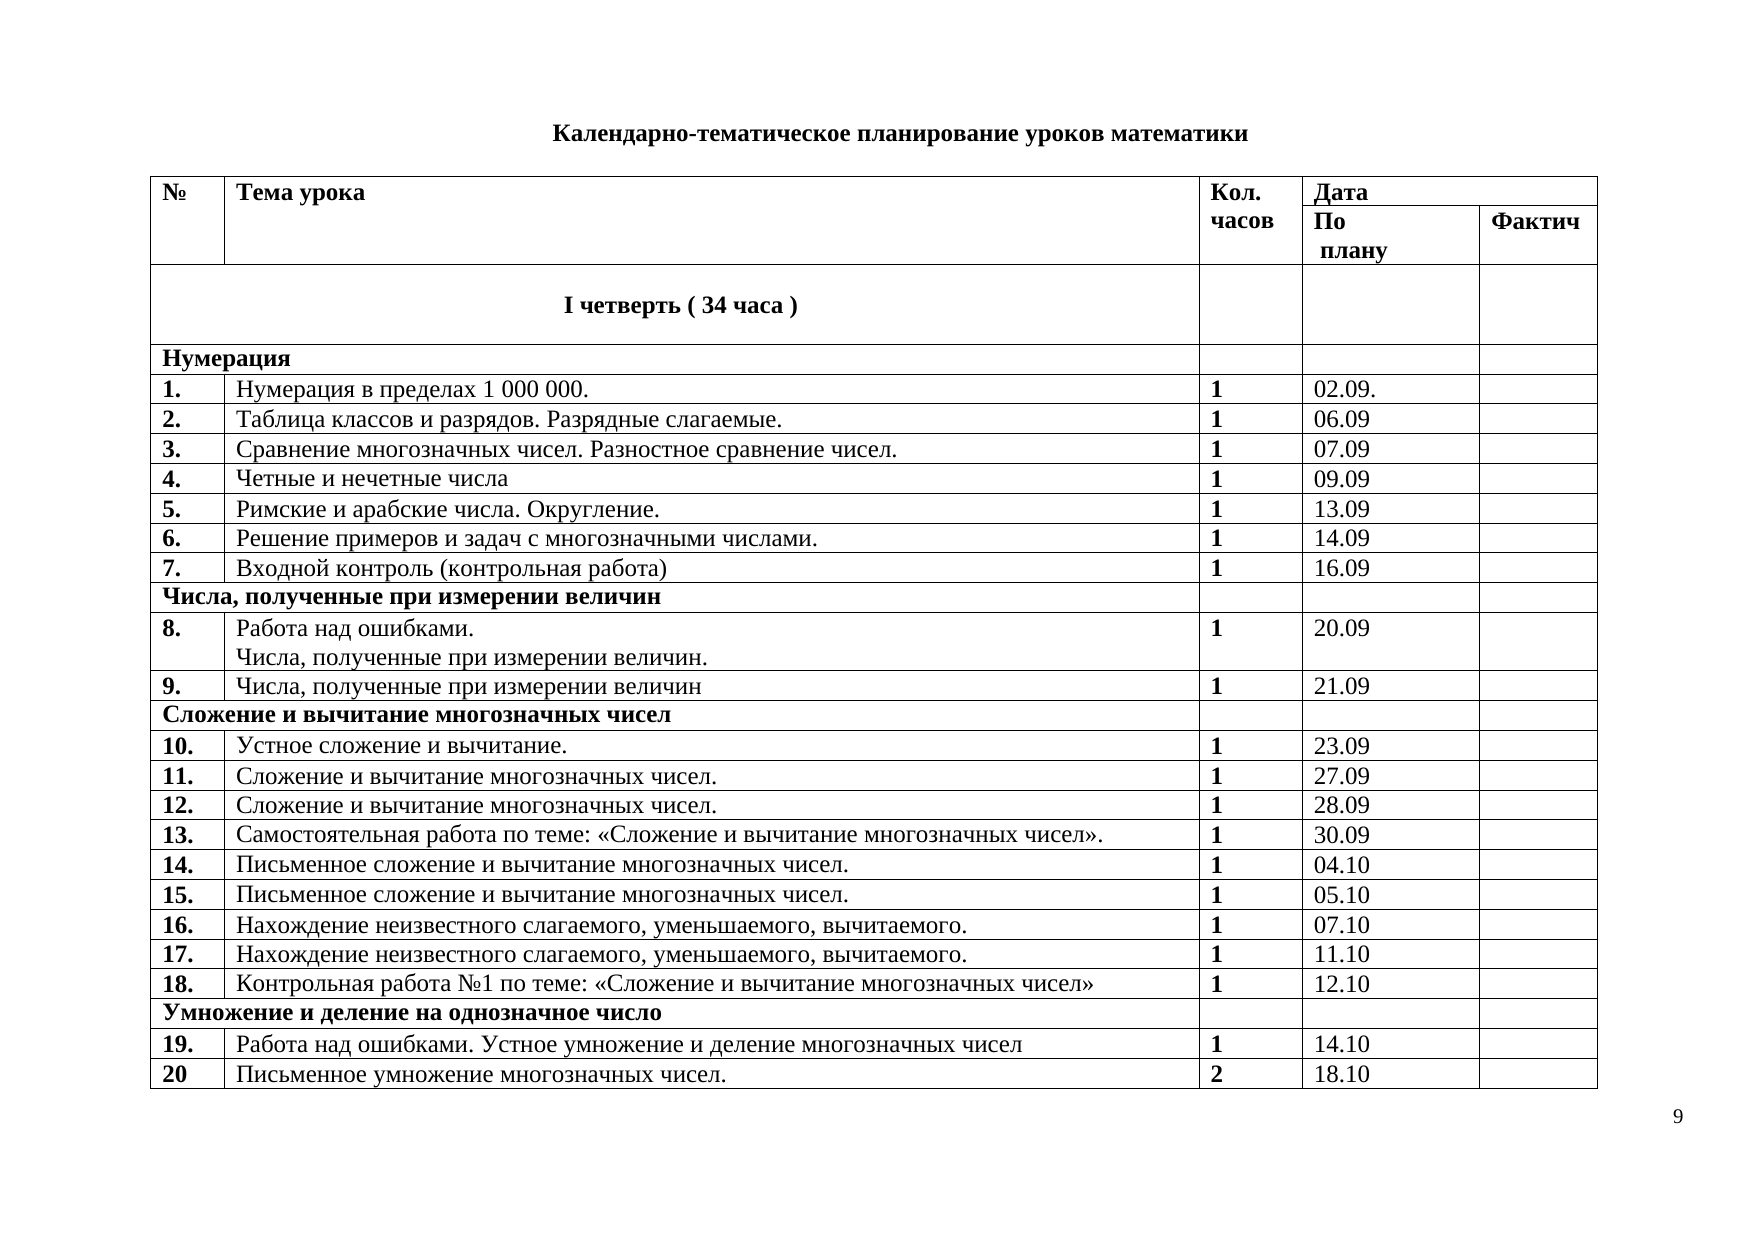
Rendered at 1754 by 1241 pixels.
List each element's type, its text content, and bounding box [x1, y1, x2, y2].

table_cell [1480, 375, 1597, 403]
table_cell 1 [1200, 761, 1302, 789]
table_cell 1 [1200, 375, 1302, 403]
table_cell 18. [151, 969, 224, 998]
table_cell [1480, 850, 1597, 879]
table_cell [1480, 1059, 1597, 1087]
table_cell [1480, 613, 1597, 670]
table_cell 1 [1200, 671, 1302, 700]
table_cell Римские и арабские числа. Округление. [225, 494, 1199, 522]
table_cell [1480, 969, 1597, 998]
table_header Дата [1303, 177, 1597, 205]
table_cell 1 [1200, 613, 1302, 670]
table_cell 13.09 [1303, 494, 1479, 522]
table_cell [1480, 404, 1597, 433]
table_cell Письменное сложение и вычитание многозначных чисел. [225, 850, 1199, 879]
table_cell 1 [1200, 910, 1302, 938]
table_cell [1200, 265, 1302, 344]
table_cell 30.09 [1303, 820, 1479, 849]
table_cell 27.09 [1303, 761, 1479, 789]
table_cell 6. [151, 524, 224, 552]
table_cell Работа над ошибками. Числа, полученные при измерении величин. [225, 613, 1199, 670]
table_cell 11. [151, 761, 224, 789]
table_cell [1480, 345, 1597, 373]
table_cell [1480, 731, 1597, 760]
table_cell 07.09 [1303, 434, 1479, 463]
table_cell [1480, 880, 1597, 909]
table_cell Контрольная работа №1 по теме: «Сложение и вычитание многозначных чисел» [225, 969, 1199, 998]
table_cell Входной контроль (контрольная работа) [225, 553, 1199, 582]
table_cell 14. [151, 850, 224, 879]
table_header Кол. часов [1200, 177, 1302, 264]
table_cell Фактич [1480, 206, 1597, 264]
table_cell По плану [1303, 206, 1479, 264]
table_cell [1480, 1029, 1597, 1058]
table_cell 21.09 [1303, 671, 1479, 700]
table_cell 14.10 [1303, 1029, 1479, 1058]
table_header № [151, 177, 224, 264]
table_cell 05.10 [1303, 880, 1479, 909]
table_cell [1480, 494, 1597, 522]
table_cell 18.10 19.10 [1303, 1059, 1479, 1087]
table_cell [1480, 553, 1597, 582]
table_cell 20 21. [151, 1059, 224, 1087]
table_cell [1480, 524, 1597, 552]
table_cell 2. [151, 404, 224, 433]
table_cell 28.09 [1303, 791, 1479, 819]
table_cell 16.09 [1303, 553, 1479, 582]
table_cell Умножение и деление на однозначное число [151, 999, 1199, 1028]
table_cell 10. [151, 731, 224, 760]
table_cell 19. [151, 1029, 224, 1058]
table_cell 8. [151, 613, 224, 670]
table_cell [1480, 791, 1597, 819]
table_cell [1480, 464, 1597, 493]
table_cell [1480, 583, 1597, 612]
table_cell Нумерация [151, 345, 1199, 373]
table_cell [1480, 761, 1597, 789]
table_cell 1 [1200, 553, 1302, 582]
table_cell 20.09 [1303, 613, 1479, 670]
table_cell Четные и нечетные числа [225, 464, 1199, 493]
table_cell Решение примеров и задач с многозначными числами. [225, 524, 1199, 552]
table_cell [1303, 265, 1479, 344]
table_cell Сравнение многозначных чисел. Разностное сравнение чисел. [225, 434, 1199, 463]
table_cell [1480, 434, 1597, 463]
table_cell 1 [1200, 434, 1302, 463]
table_cell [1480, 671, 1597, 700]
table_cell Сложение и вычитание многозначных чисел. [225, 791, 1199, 819]
table_cell Самостоятельная работа по теме: «Сложение и вычитание многозначных чисел». [225, 820, 1199, 849]
table_cell [1200, 701, 1302, 730]
table_cell 1 [1200, 494, 1302, 522]
table_cell 1 [1200, 880, 1302, 909]
table_cell Нахождение неизвестного слагаемого, уменьшаемого, вычитаемого. [225, 910, 1199, 938]
table_cell [1480, 940, 1597, 968]
table_cell [1303, 701, 1479, 730]
table_cell 17. [151, 940, 224, 968]
table_cell 1 [1200, 1029, 1302, 1058]
table_cell [1480, 701, 1597, 730]
table_cell 04.10 [1303, 850, 1479, 879]
table_cell [1200, 999, 1302, 1028]
table_cell 15. [151, 880, 224, 909]
table_cell [1200, 345, 1302, 373]
table_cell 2 [1200, 1059, 1302, 1087]
table_cell Работа над ошибками. Устное умножение и деление многозначных чисел [225, 1029, 1199, 1058]
table_cell [1480, 999, 1597, 1028]
table_cell 5. [151, 494, 224, 522]
table_cell Сложение и вычитание многозначных чисел [151, 701, 1199, 730]
table_cell 07.10 [1303, 910, 1479, 938]
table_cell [225, 1059, 1199, 1087]
table_cell 09.09 [1303, 464, 1479, 493]
table_cell 1 [1200, 731, 1302, 760]
table_cell Нахождение неизвестного слагаемого, уменьшаемого, вычитаемого. [225, 940, 1199, 968]
table_cell 1 [1200, 404, 1302, 433]
table_cell 1 [1200, 940, 1302, 968]
table_cell 06.09 [1303, 404, 1479, 433]
table_cell 12.10 [1303, 969, 1479, 998]
table_cell 1 [1200, 524, 1302, 552]
table_cell 23.09 [1303, 731, 1479, 760]
table_cell 1 [1200, 820, 1302, 849]
table_cell [1303, 345, 1479, 373]
table_cell 1 [1200, 791, 1302, 819]
table_cell 11.10 [1303, 940, 1479, 968]
table_cell 02.09. [1303, 375, 1479, 403]
table_cell Сложение и вычитание многозначных чисел. [225, 761, 1199, 789]
table_cell Устное сложение и вычитание. [225, 731, 1199, 760]
table_cell 7. [151, 553, 224, 582]
table_cell [1480, 910, 1597, 938]
table_cell 9. [151, 671, 224, 700]
table_cell Числа, полученные при измерении величин [225, 671, 1199, 700]
table_cell 3. [151, 434, 224, 463]
table_cell 4. [151, 464, 224, 493]
table_cell 12. [151, 791, 224, 819]
table_cell 1 [1200, 969, 1302, 998]
table_cell Письменное сложение и вычитание многозначных чисел. [225, 880, 1199, 909]
table_cell 14.09 [1303, 524, 1479, 552]
table_cell Числа, полученные при измерении величин [151, 583, 1199, 612]
table_cell [1480, 265, 1597, 344]
table_cell [1480, 820, 1597, 849]
table_cell 1 [1200, 464, 1302, 493]
table_cell 16. [151, 910, 224, 938]
table_cell Таблица классов и разрядов. Разрядные слагаемые. [225, 404, 1199, 433]
table_cell [1303, 583, 1479, 612]
text Календарно-тематическое планирование уроков математики [118, 118, 1683, 147]
table_cell [1200, 583, 1302, 612]
table_cell Нумерация в пределах 1 000 000. [225, 375, 1199, 403]
table_cell 1. [151, 375, 224, 403]
table_cell 13. [151, 820, 224, 849]
table_header Тема урока [225, 177, 1199, 264]
table_cell [1303, 999, 1479, 1028]
table_cell I четверть ( 34 часа ) [151, 265, 1199, 344]
table_cell 1 [1200, 850, 1302, 879]
